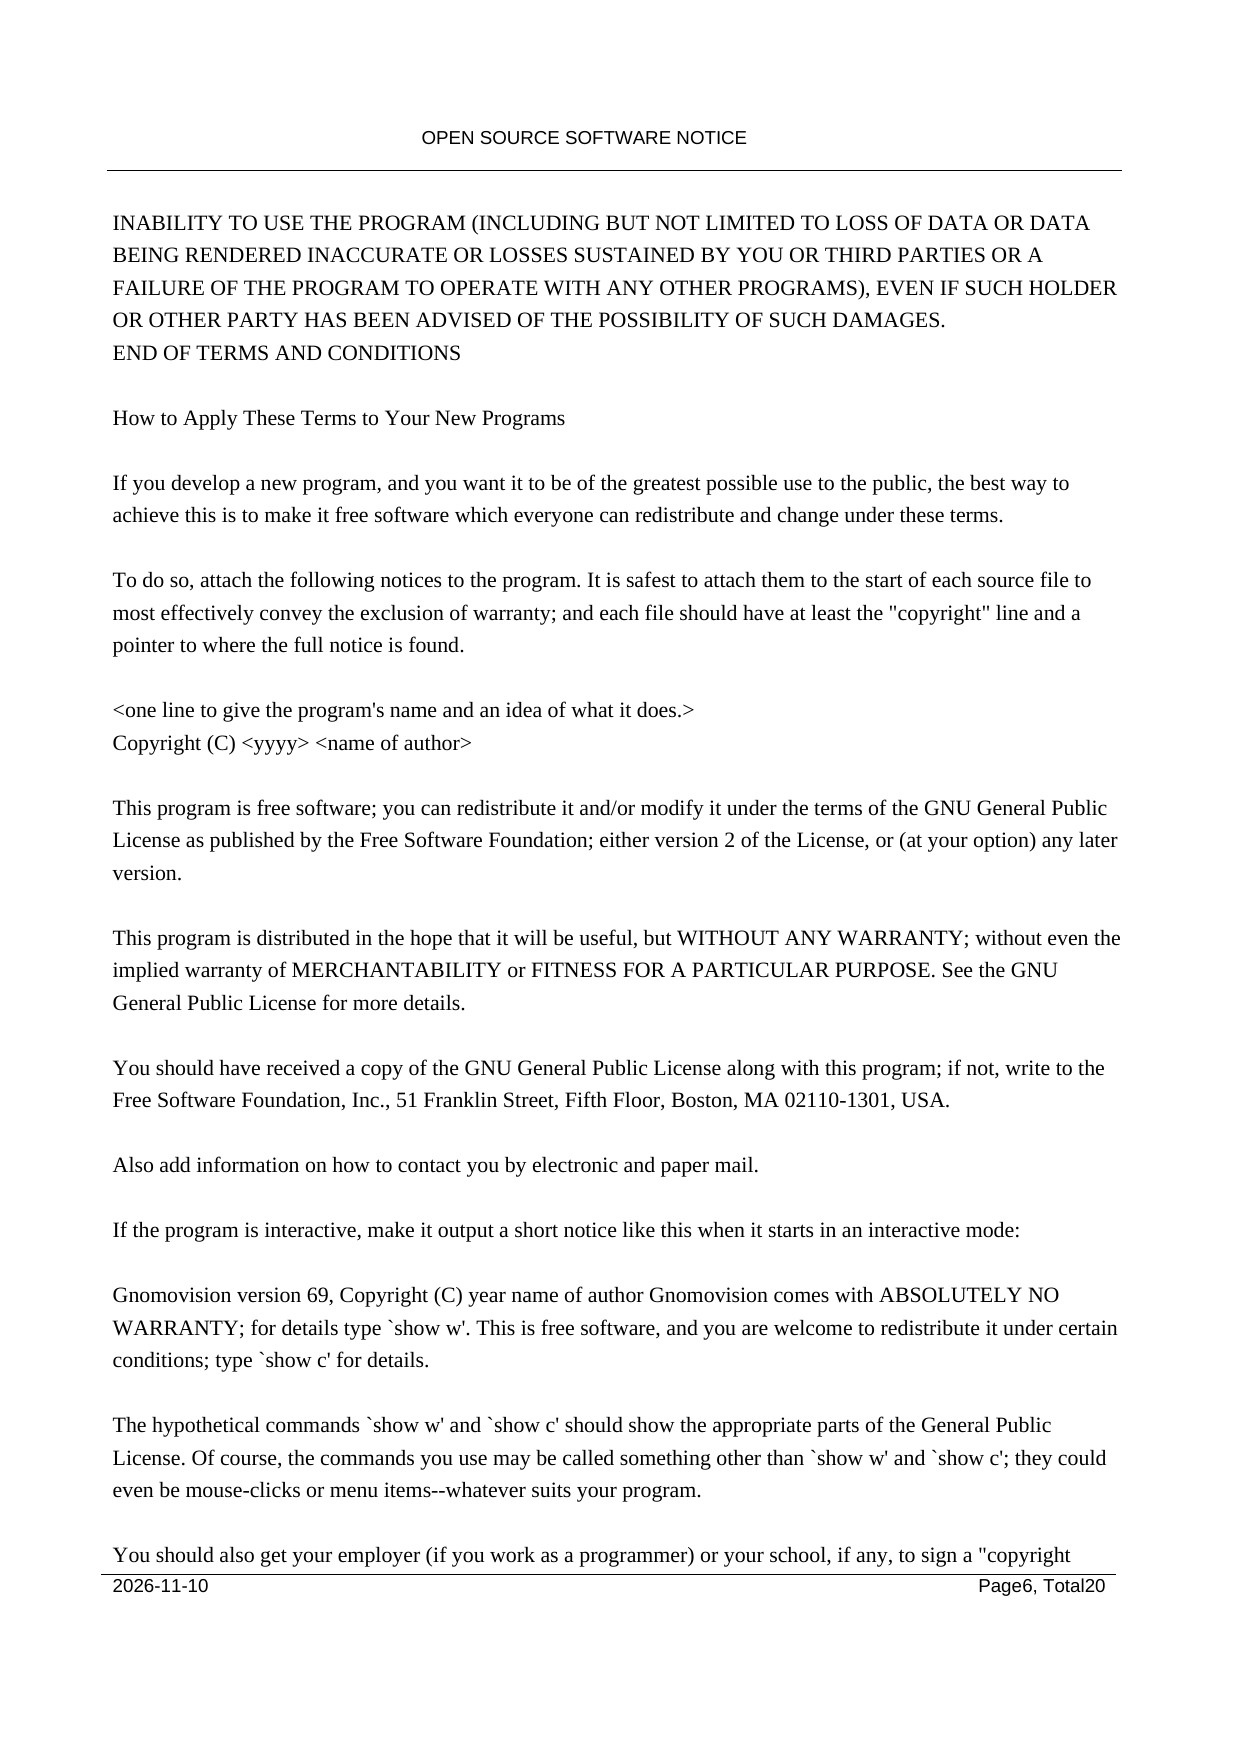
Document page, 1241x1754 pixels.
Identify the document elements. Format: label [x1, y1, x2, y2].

text [112, 206, 1128, 1571]
